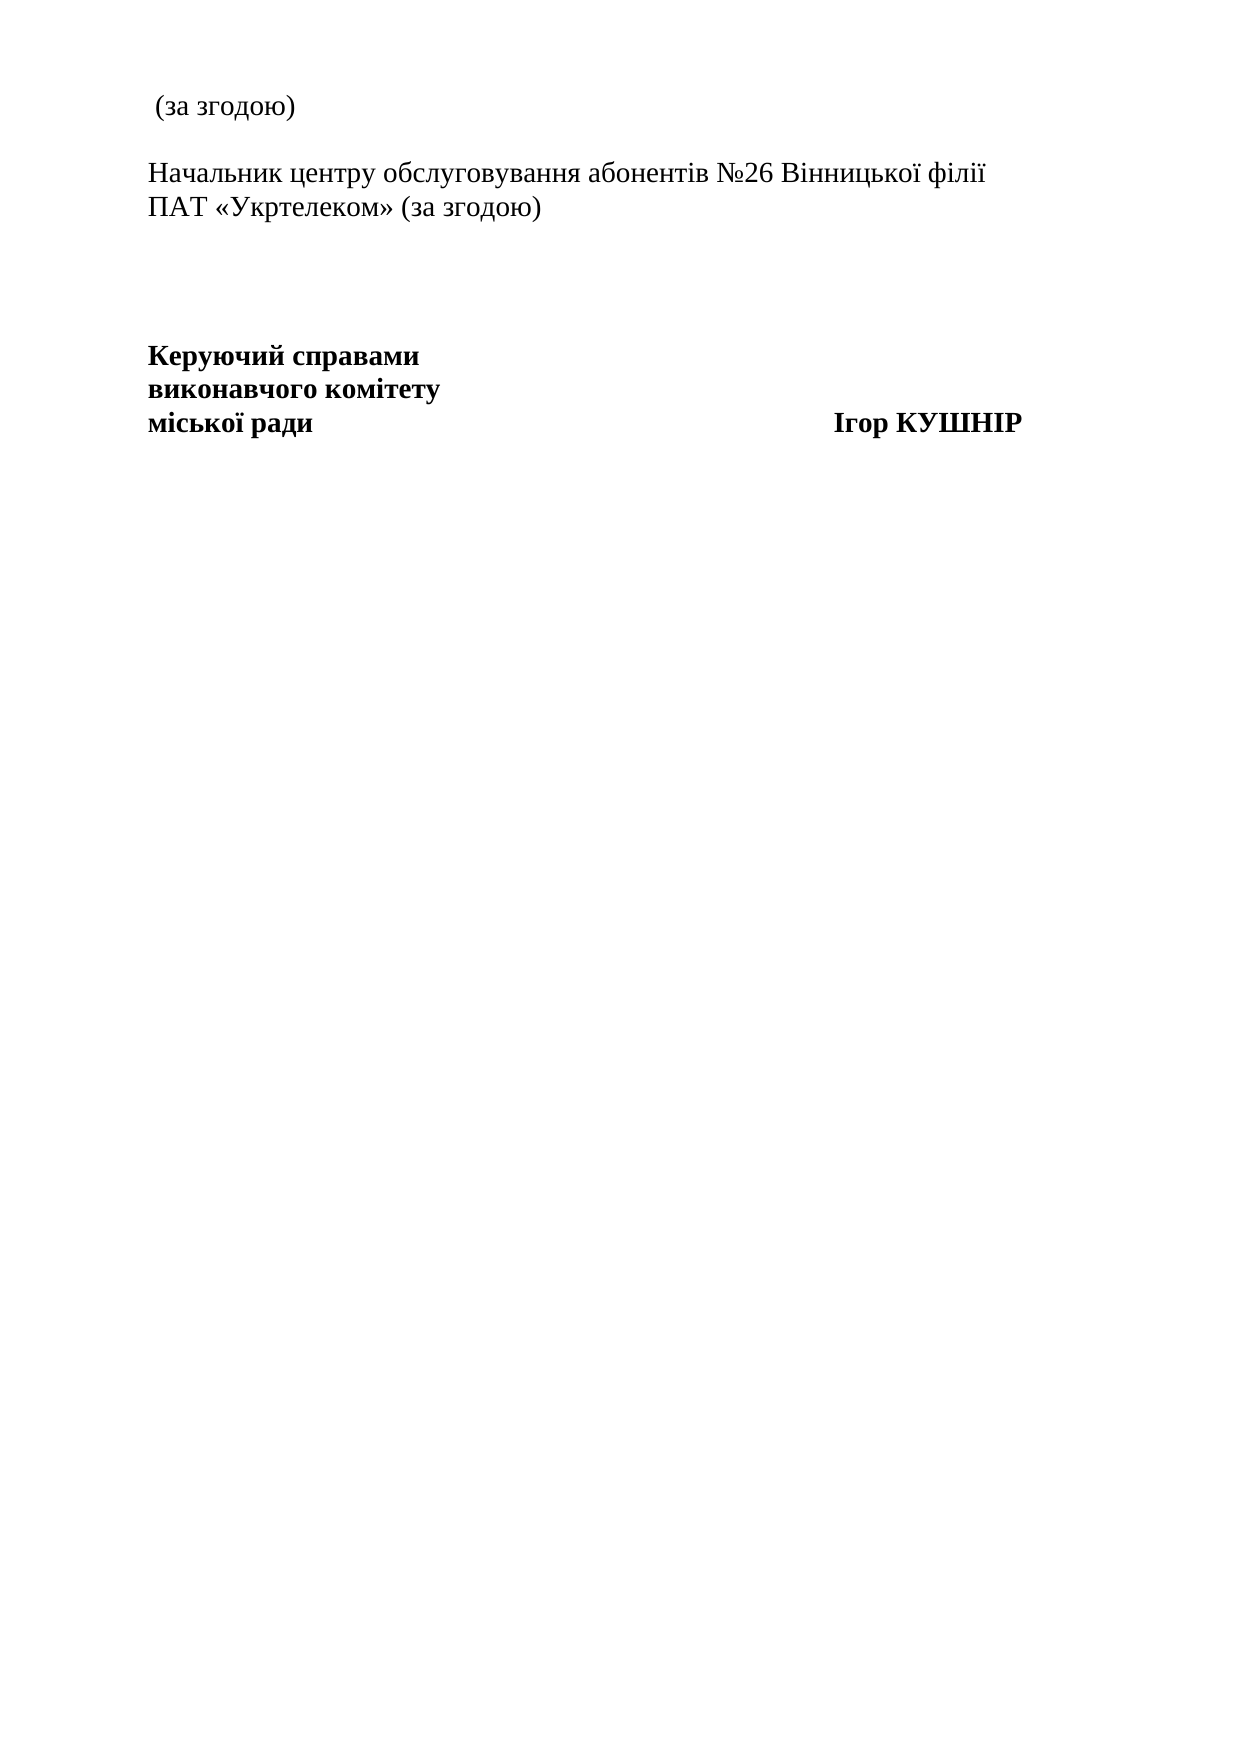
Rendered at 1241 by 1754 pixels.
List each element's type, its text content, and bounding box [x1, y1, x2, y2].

text Начальник центру обслуговування абонентів №26 Вінницької філії [148, 156, 1152, 189]
text (за згодою) [148, 88, 1152, 122]
text виконавчого комітету [148, 371, 1152, 405]
text міської ради Ігор КУШНІР [148, 405, 1152, 438]
text ПАТ «Укртелеком» (за згодою) [148, 189, 1152, 223]
text Керуючий справами [148, 338, 1152, 371]
